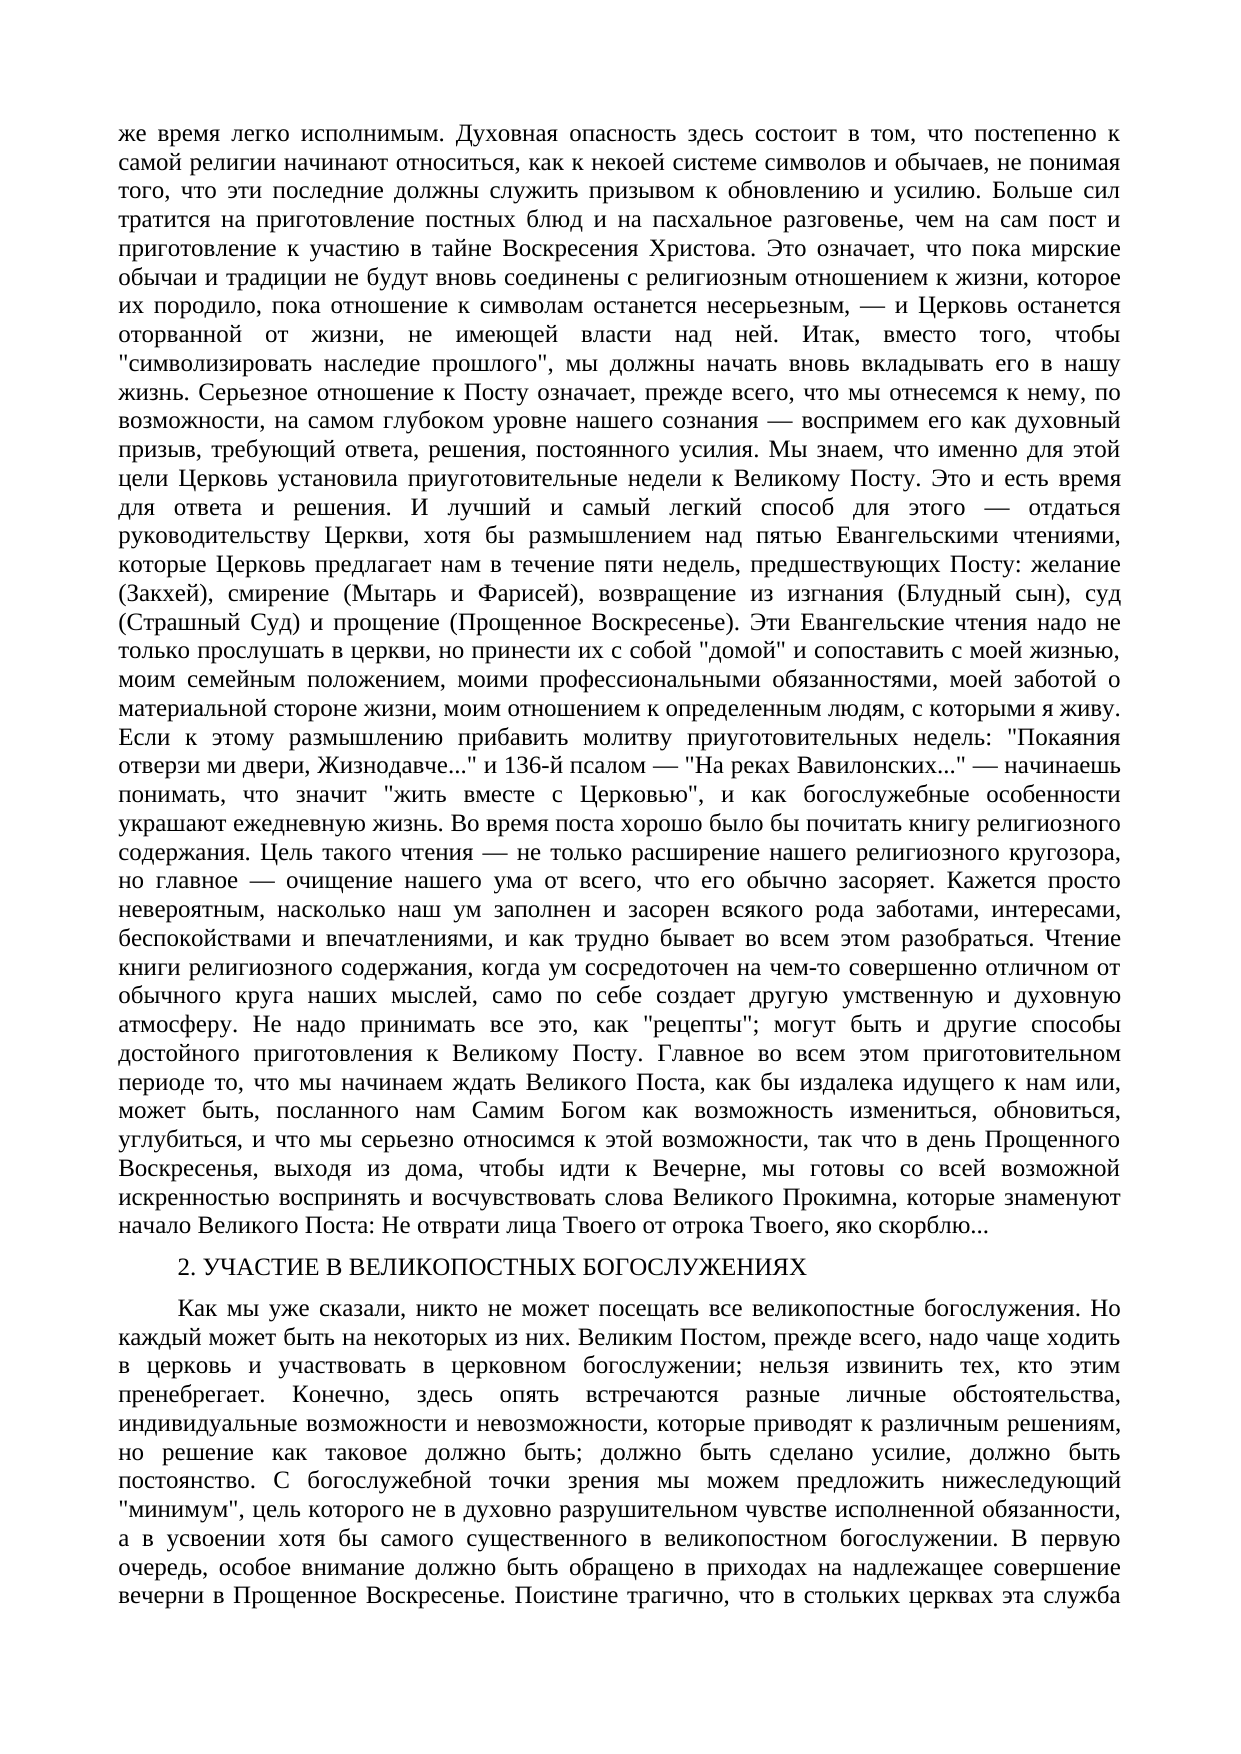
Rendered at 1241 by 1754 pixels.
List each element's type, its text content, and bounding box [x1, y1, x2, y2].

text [118, 118, 1122, 1239]
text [118, 1293, 1122, 1609]
text 2. УЧАСТИЕ В ВЕЛИКОПОСТНЫХ БОГОСЛУЖЕНИЯХ [118, 1252, 1122, 1281]
